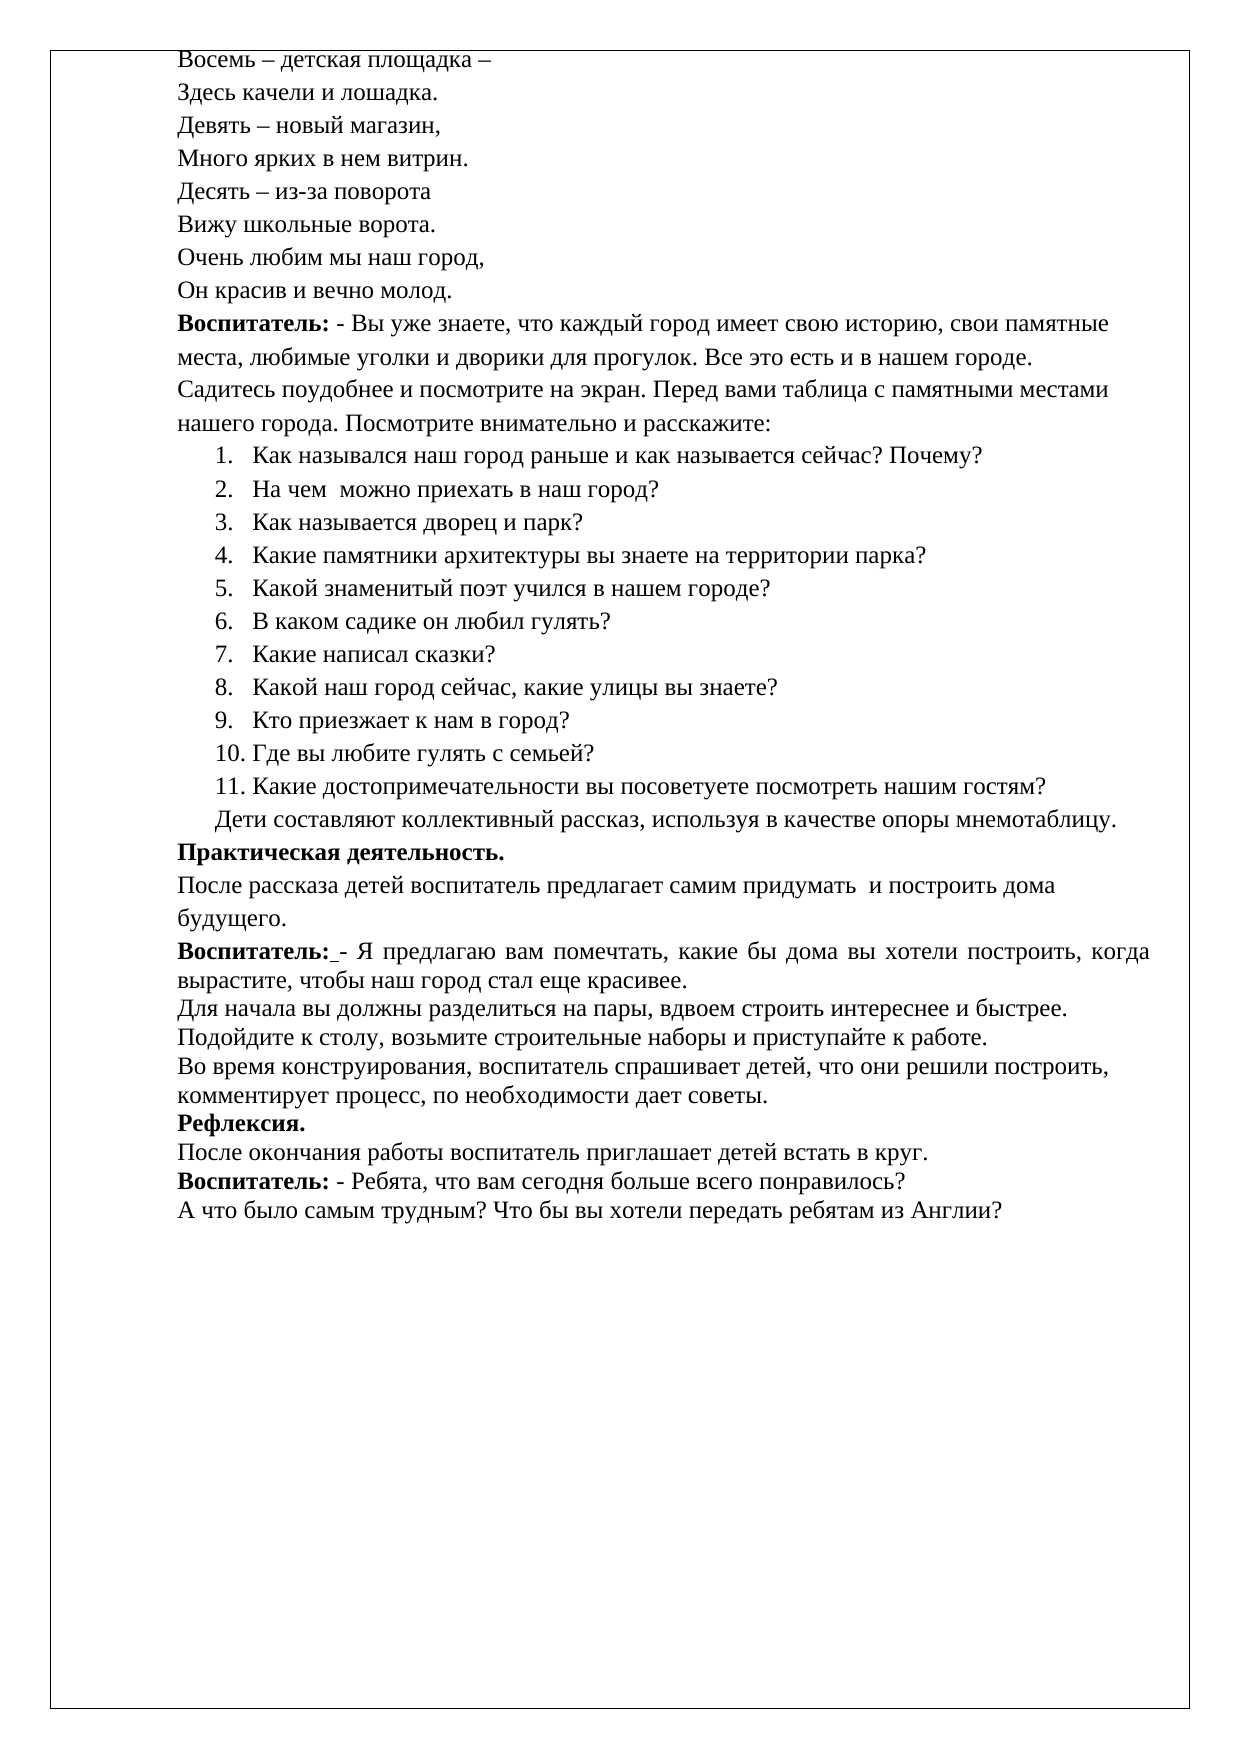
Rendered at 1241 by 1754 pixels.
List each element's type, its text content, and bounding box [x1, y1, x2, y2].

list Он красив и вечно молод. [177, 276, 1152, 304]
text Во время конструирования, воспитатель спрашивает детей, что они решили построить, комментирует процесс, по необходимости дает советы. [177, 1051, 1152, 1108]
list Как назывался наш город раньше и как называется сейчас? Почему? [214, 441, 1152, 469]
list Какой наш город сейчас, какие улицы вы знаете? [214, 672, 1152, 701]
text Рефлексия. [177, 1108, 1152, 1137]
text После окончания работы воспитатель приглашает детей встать в круг. [177, 1137, 1152, 1166]
list Десять – из-за поворота [177, 176, 1152, 205]
text Практическая деятельность. [177, 837, 1152, 866]
list Девять – новый магазин, [177, 110, 1152, 139]
list Где вы любите гулять с семьей? [214, 738, 1152, 767]
list Садитесь поудобнее и посмотрите на экран. Перед вами таблица с памятными местами нашего города. Посмотрите внимательно и расскажите: [177, 374, 1152, 436]
list В каком садике он любил гулять? [214, 606, 1152, 634]
list Много ярких в нем витрин. [177, 143, 1152, 172]
text Воспитатель: - Ребята, что вам сегодня больше всего понравилось? [177, 1166, 1152, 1195]
list Восемь – детская площадка – [177, 51, 1152, 73]
text Воспитатель: - Я предлагаю вам помечтать, какие бы дома вы хотели построить, когда вырастите, чтобы наш город стал еще красивее. [177, 936, 1152, 993]
list Здесь качели и лошадка. [177, 77, 1152, 106]
list Какой знаменитый поэт учился в нашем городе? [214, 573, 1152, 601]
list Воспитатель: - Вы уже знаете, что каждый город имеет свою историю, свои памятные места, любимые уголки и дворики для прогулок. Все это есть и в нашем городе. [177, 308, 1152, 370]
list Кто приезжает к нам в город? [214, 705, 1152, 733]
text А что было самым трудным? Что бы вы хотели передать ребятам из Англии? [177, 1195, 1152, 1223]
list Какие написал сказки? [214, 639, 1152, 667]
text Для начала вы должны разделиться на пары, вдвоем строить интереснее и быстрее. Подойдите к столу, возьмите строительные наборы и приступайте к работе. [177, 993, 1152, 1051]
text 11. Какие достопримечательности вы посоветуете посмотреть нашим гостям? [214, 771, 1152, 799]
list Какие памятники архитектуры вы знаете на территории парка? [214, 540, 1152, 568]
text После рассказа детей воспитатель предлагает самим придумать и построить дома будущего. [177, 870, 1152, 932]
list Очень любим мы наш город, [177, 242, 1152, 271]
text Дети составляют коллективный рассказ, используя в качестве опоры мнемотаблицу. [214, 804, 1152, 833]
list Вижу школьные ворота. [177, 209, 1152, 238]
list На чем можно приехать в наш город? [214, 474, 1152, 502]
list Как называется дворец и парк? [214, 507, 1152, 535]
